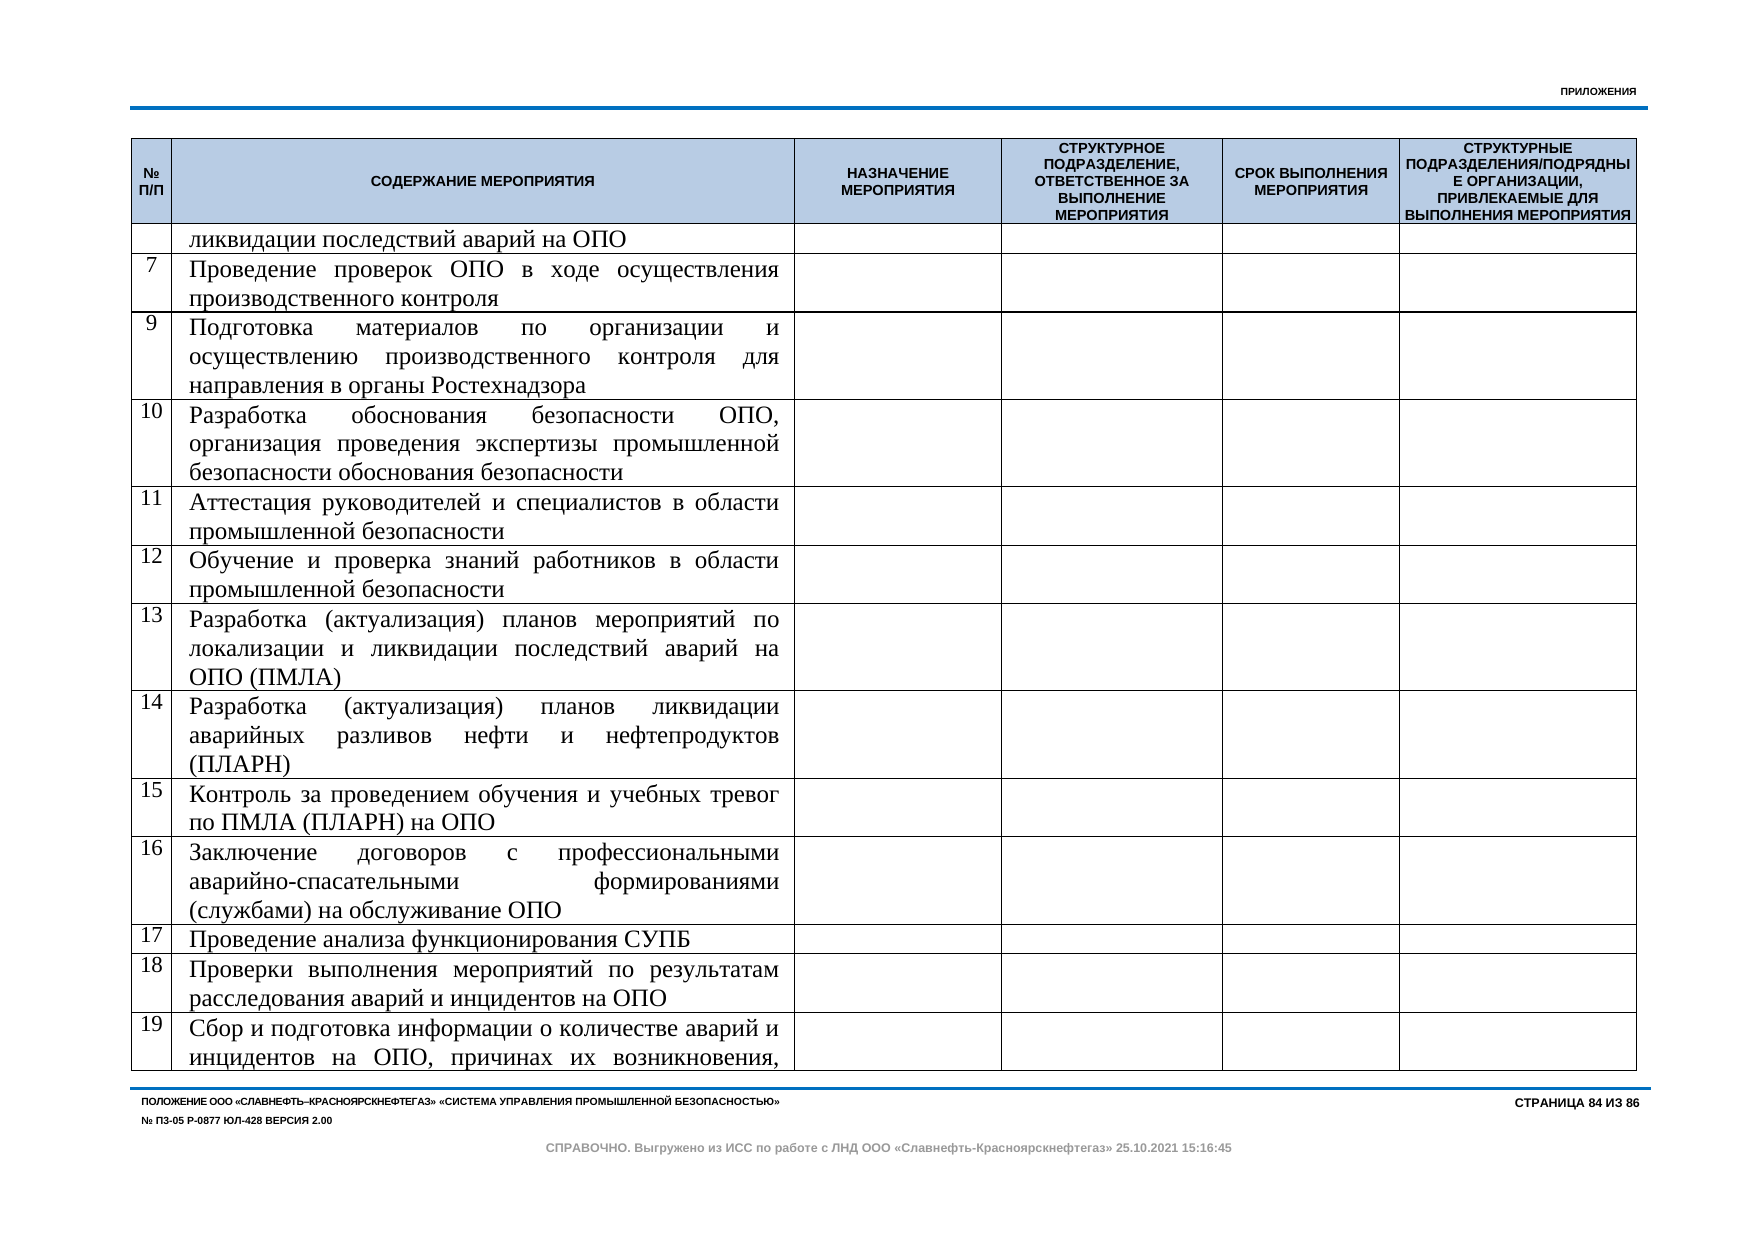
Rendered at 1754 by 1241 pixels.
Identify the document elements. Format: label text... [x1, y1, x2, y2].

table_cell [1223, 400, 1399, 486]
table_cell [1400, 1013, 1636, 1070]
table_cell [1400, 546, 1636, 603]
table_cell [795, 691, 1001, 778]
table_cell [795, 779, 1001, 836]
table_cell [795, 487, 1001, 544]
table_cell Разработка (актуализация) планов ликвидации аварийных разливов нефти и нефтепродуктов (ПЛАРН) [172, 691, 794, 778]
table_cell [795, 604, 1001, 690]
table_cell [1400, 925, 1636, 953]
table_cell Разработка обоснования безопасности ОПО, организация проведения экспертизы промышленной безопасности обоснования безопасности [172, 400, 794, 486]
table_cell 10 [132, 400, 171, 486]
table_cell [1400, 400, 1636, 486]
table_cell [1223, 954, 1399, 1012]
table_cell 12 [132, 546, 171, 603]
table_cell Проведение проверок ОПО в ходе осуществления производственного контроля [172, 254, 794, 311]
table_cell [1223, 1013, 1399, 1070]
table_cell Проверки выполнения мероприятий по результатам расследования аварий и инцидентов на ОПО [172, 954, 794, 1012]
table_header № П/П [132, 139, 171, 223]
table_cell [795, 837, 1001, 923]
table_cell 16 [132, 837, 171, 923]
table_cell [795, 400, 1001, 486]
table_cell [1002, 254, 1222, 311]
table_cell Контроль за формированием, учетом и хранением резерва материальных ресурсов для локализации и ликвидации последствий аварий на ОПО [172, 224, 794, 253]
table_cell [1223, 487, 1399, 544]
table_cell 9 [132, 313, 171, 399]
table_cell Подготовка материалов по организации и осуществлению производственного контроля для направления в органы Ростехнадзора [172, 313, 794, 399]
table_cell 14 [132, 691, 171, 778]
table_cell [1002, 691, 1222, 778]
table_cell [1400, 954, 1636, 1012]
table_header СОДЕРЖАНИЕ МЕРОПРИЯТИЯ [172, 139, 794, 223]
table_cell [795, 254, 1001, 311]
table_cell [1002, 546, 1222, 603]
table_cell [795, 546, 1001, 603]
table_cell [795, 224, 1001, 253]
table_cell [1400, 224, 1636, 253]
table_cell [1400, 487, 1636, 544]
table_cell Проведение анализа функционирования СУПБ [172, 925, 794, 953]
table_cell [1223, 925, 1399, 953]
table_header СТРУКТУРНОЕ ПОДРАЗДЕЛЕНИЕ, ОТВЕТСТВЕННОЕ ЗА ВЫПОЛНЕНИЕ МЕРОПРИЯТИЯ [1002, 139, 1222, 223]
table_cell [1400, 313, 1636, 399]
table_cell 13 [132, 604, 171, 690]
table_cell [1002, 313, 1222, 399]
table_cell [795, 954, 1001, 1012]
table_cell [1223, 837, 1399, 923]
table_cell Разработка (актуализация) планов мероприятий по локализации и ликвидации последствий аварий на ОПО (ПМЛА) [172, 604, 794, 690]
table_cell 6 [132, 224, 171, 253]
table_cell 18 [132, 954, 171, 1012]
table_cell [1400, 779, 1636, 836]
table_cell [1002, 224, 1222, 253]
table_cell [1223, 546, 1399, 603]
table_cell [1223, 224, 1399, 253]
table_header СРОК ВЫПОЛНЕНИЯ МЕРОПРИЯТИЯ [1223, 139, 1399, 223]
table_cell 11 [132, 487, 171, 544]
table_cell [1002, 1013, 1222, 1070]
table_cell Обучение и проверка знаний работников в области промышленной безопасности [172, 546, 794, 603]
table_cell [1002, 925, 1222, 953]
table_cell [1002, 837, 1222, 923]
table_header СТРУКТУРНЫЕ ПОДРАЗДЕЛЕНИЯ/ПОДРЯДНЫЕ ОРГАНИЗАЦИИ, ПРИВЛЕКАЕМЫЕ ДЛЯ ВЫПОЛНЕНИЯ МЕРОПРИЯТИЯ [1400, 139, 1636, 223]
table_cell 19 [132, 1013, 171, 1070]
table_cell [795, 313, 1001, 399]
table_cell [1223, 691, 1399, 778]
table_cell Аттестация руководителей и специалистов в области промышленной безопасности [172, 487, 794, 544]
table_cell [795, 925, 1001, 953]
table_header НАЗНАЧЕНИЕ МЕРОПРИЯТИЯ [795, 139, 1001, 223]
table_cell [1223, 779, 1399, 836]
table_cell [795, 1013, 1001, 1070]
table_cell 15 [132, 779, 171, 836]
table_cell [1002, 604, 1222, 690]
table_cell [1400, 691, 1636, 778]
table_cell [1223, 254, 1399, 311]
table_cell Заключение договоров с профессиональными аварийно-спасательными формированиями (службами) на обслуживание ОПО [172, 837, 794, 923]
table_cell [1002, 487, 1222, 544]
table_cell [1400, 837, 1636, 923]
table_cell 17 [132, 925, 171, 953]
table_cell [1002, 400, 1222, 486]
table_cell [1223, 313, 1399, 399]
table_cell [1223, 604, 1399, 690]
table_cell [1002, 954, 1222, 1012]
table_cell [1400, 604, 1636, 690]
table_cell [1002, 779, 1222, 836]
table_cell Контроль за проведением обучения и учебных тревог по ПМЛА (ПЛАРН) на ОПО [172, 779, 794, 836]
table_cell [1400, 254, 1636, 311]
table_cell 7 [132, 254, 171, 311]
